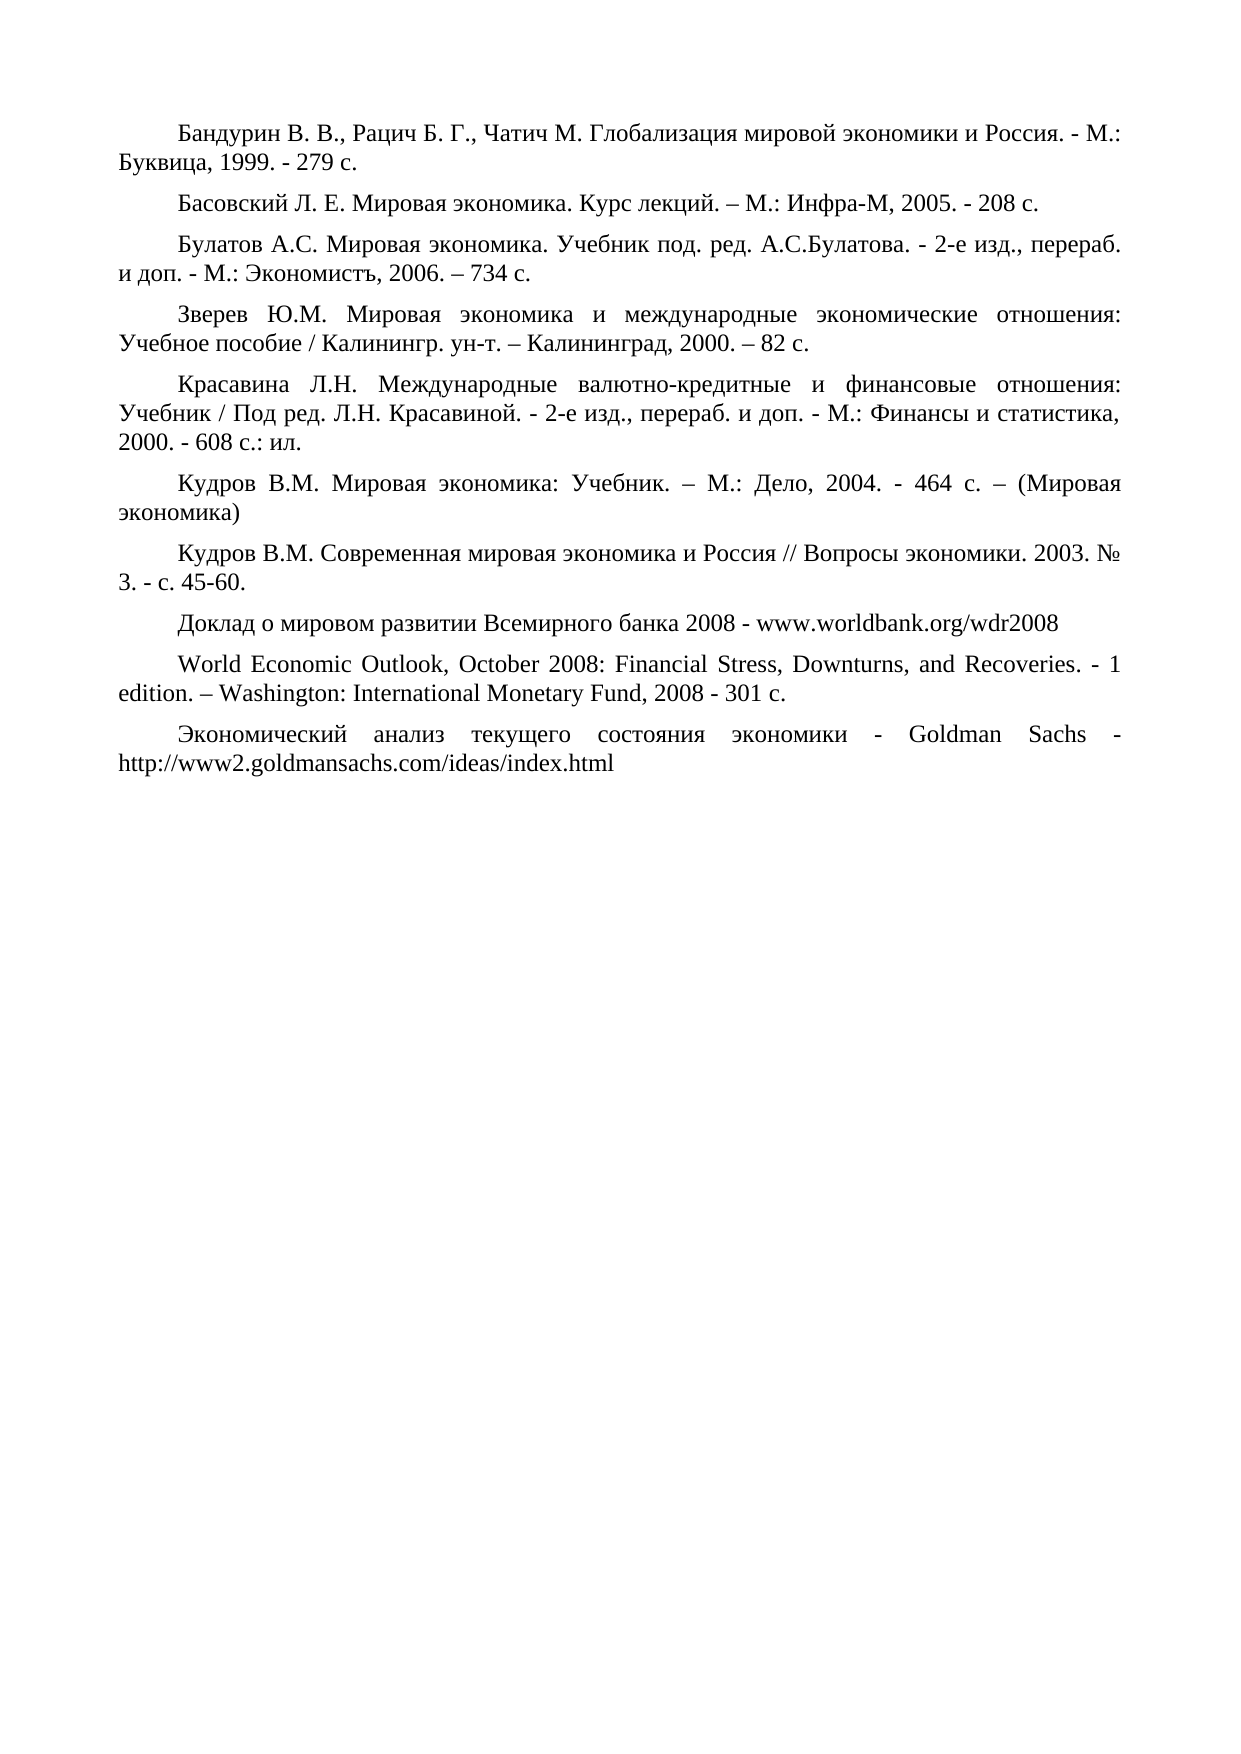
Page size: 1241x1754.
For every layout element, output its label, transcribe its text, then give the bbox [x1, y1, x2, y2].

text World Economic Outlook, October 2008: Financial Stress, Downturns, and Recoveries. - 1 edition. – : International Monetary Fund, 2008 - 301 с. [118, 649, 1122, 707]
text Кудров В.М. Мировая экономика: Учебник. – М.: Дело, 2004. - 464 с. – (Мировая экономика) [118, 468, 1122, 526]
text Зверев Ю.М. Мировая экономика и международные экономические отношения: Учебное пособие / Калинингр. ун-т. – Калининград, 2000. – 82 с. [118, 299, 1122, 357]
text Бандурин В. В., Рацич Б. Г., Чатич М. Глобализация мировой экономики и Россия. - М.: Буквица, 1999. - 279 с. [118, 118, 1122, 176]
text Красавина Л.Н. Международные валютно-кредитные и финансовые отношения: Учебник / Под ред. Л.Н. Красавиной. - 2-е изд., перераб. и доп. - М.: Финансы и статистика, 2000. - 608 с.: ил. [118, 369, 1122, 456]
text Булатов А.С. Мировая экономика. Учебник под. ред. А.С.Булатова. - 2-е изд., перераб. и доп. - М.: Экономистъ, 2006. – 734 с. [118, 229, 1122, 287]
text Басовский Л. Е. Мировая экономика. Курс лекций. – М.: Инфра-М, 2005. - 208 с. [118, 188, 1122, 217]
text Доклад о мировом развитии Всемирного банка 2008 - www.worldbank.org/wdr2008 [118, 608, 1122, 637]
text Экономический анализ текущего состояния экономики - Goldman Sachs - http://www2.goldmansachs.com/ideas/index.html [118, 719, 1122, 777]
text Кудров В.М. Современная мировая экономика и Россия // Вопросы экономики. 2003. № 3. - с. 45-60. [118, 538, 1122, 596]
